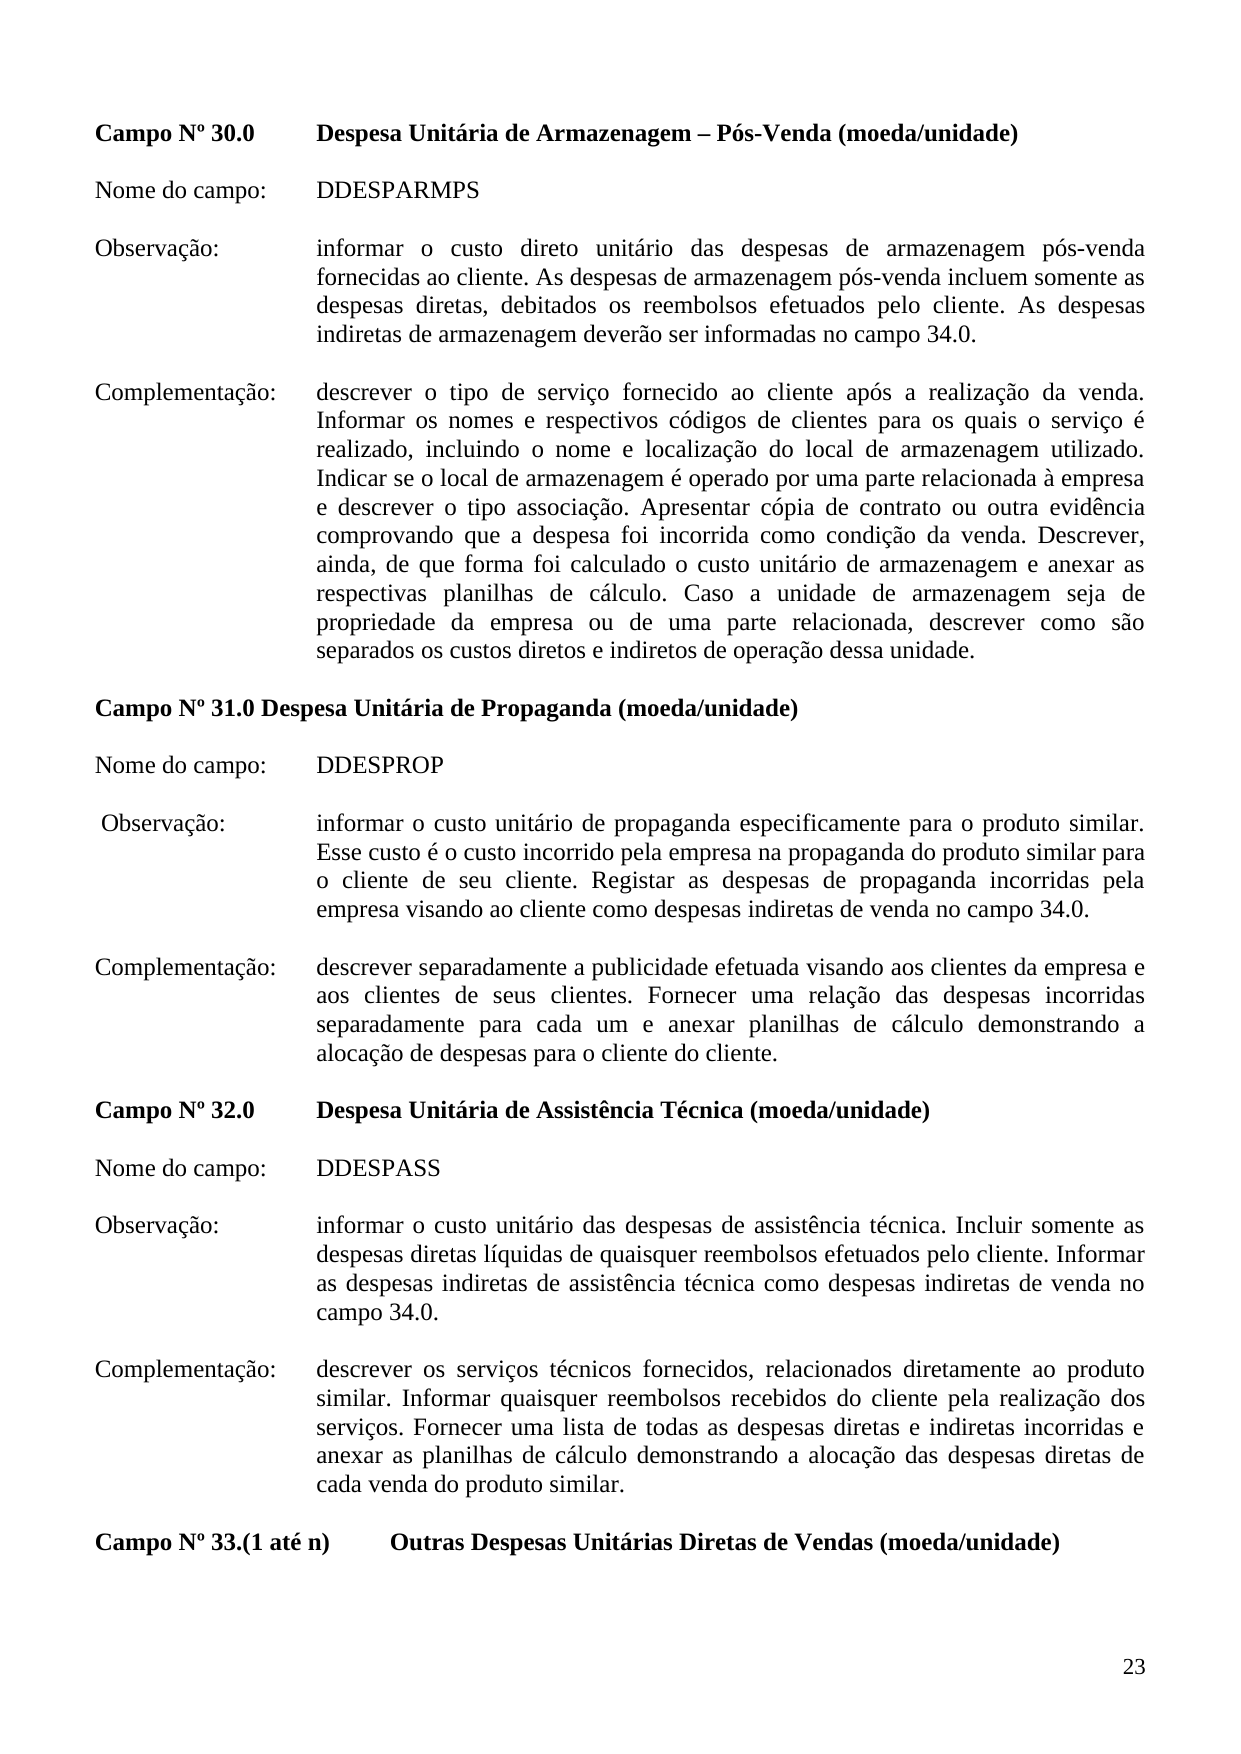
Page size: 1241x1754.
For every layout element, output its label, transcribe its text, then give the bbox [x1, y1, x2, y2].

text Campo Nº 31.0 Despesa Unitária de Propaganda (moeda/unidade) [94, 693, 1146, 722]
text Nome do campo: DDESPROP [94, 751, 1146, 779]
text Campo Nº 33.(1 até n) Outras Despesas Unitárias Diretas de Vendas (moeda/unidade) [94, 1527, 1146, 1556]
text Complementação: descrever os serviços técnicos fornecidos, relacionados diretamente ao produto similar. Informar quaisquer reembolsos recebidos do cliente pela realização dos serviços. Fornecer uma lista de todas as despesas diretas e indiretas incorridas e anexar as planilhas de cálculo demonstrando a alocação das despesas diretas de cada venda do produto similar. [94, 1354, 1146, 1498]
text Complementação: descrever o tipo de serviço fornecido ao cliente após a realização da venda. Informar os nomes e respectivos códigos de clientes para os quais o serviço é realizado, incluindo o nome e localização do local de armazenagem utilizado. Indicar se o local de armazenagem é operado por uma parte relacionada à empresa e descrever o tipo associação. Apresentar cópia de contrato ou outra evidência comprovando que a despesa foi incorrida como condição da venda. Descrever, ainda, de que forma foi calculado o custo unitário de armazenagem e anexar as respectivas planilhas de cálculo. Caso a unidade de armazenagem seja de propriedade da empresa ou de uma parte relacionada, descrever como são separados os custos diretos e indiretos de operação dessa unidade. [94, 377, 1146, 664]
text Nome do campo: DDESPASS [94, 1153, 1146, 1182]
text Observação: informar o custo unitário das despesas de assistência técnica. Incluir somente as despesas diretas líquidas de quaisquer reembolsos efetuados pelo cliente. Informar as despesas indiretas de assistência técnica como despesas indiretas de venda no campo 34.0. [94, 1211, 1146, 1326]
text Campo Nº 30.0 Despesa Unitária de Armazenagem – Pós-Venda (moeda/unidade) [94, 118, 1146, 147]
text Nome do campo: DDESPARMPS [94, 176, 1146, 204]
text Observação: informar o custo unitário de propaganda especificamente para o produto similar. Esse custo é o custo incorrido pela empresa na propaganda do produto similar para o cliente de seu cliente. Registar as despesas de propaganda incorridas pela empresa visando ao cliente como despesas indiretas de venda no campo 34.0. [94, 808, 1146, 923]
text Campo Nº 32.0 Despesa Unitária de Assistência Técnica (moeda/unidade) [94, 1096, 1146, 1124]
text Observação: informar o custo direto unitário das despesas de armazenagem pós-venda fornecidas ao cliente. As despesas de armazenagem pós-venda incluem somente as despesas diretas, debitados os reembolsos efetuados pelo cliente. As despesas indiretas de armazenagem deverão ser informadas no campo 34.0. [94, 233, 1146, 348]
text Complementação: descrever separadamente a publicidade efetuada visando aos clientes da empresa e aos clientes de seus clientes. Fornecer uma relação das despesas incorridas separadamente para cada um e anexar planilhas de cálculo demonstrando a alocação de despesas para o cliente do cliente. [94, 952, 1146, 1067]
